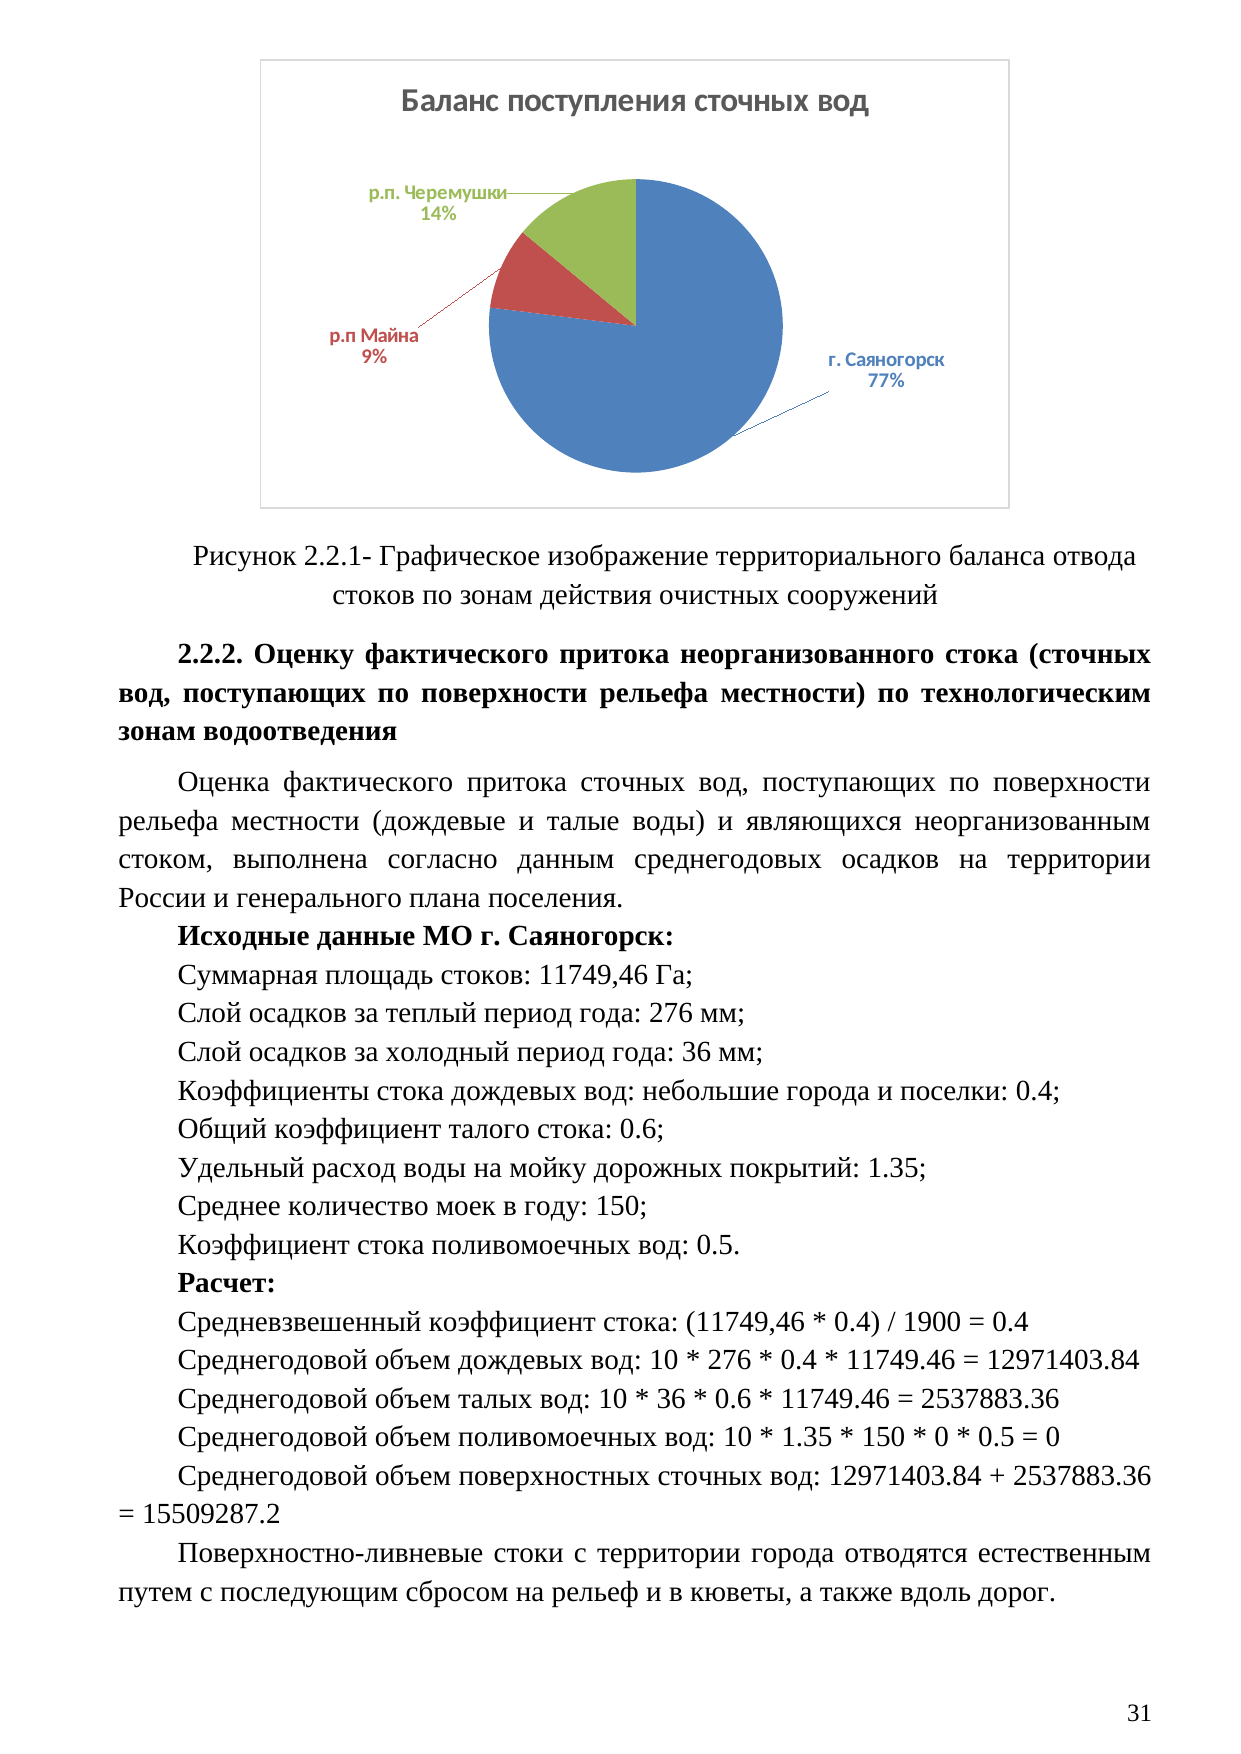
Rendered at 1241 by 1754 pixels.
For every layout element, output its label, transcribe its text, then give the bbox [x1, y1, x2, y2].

text Среднегодовой объем поверхностных сточных вод: 12971403.84 + 2537883.36 = 15509287.2 [118, 1458, 1152, 1530]
text Коэффициент стока поливомоечных вод: 0.5. [118, 1227, 1152, 1260]
text Средневзвешенный коэффициент стока: (11749,46 * 0.4) / 1900 = 0.4 [118, 1304, 1152, 1337]
text Среднегодовой объем талых вод: 10 * 36 * 0.6 * 11749.46 = 2537883.36 [118, 1381, 1152, 1414]
text Исходные данные МО г. Саяногорск: [118, 918, 1152, 952]
text Оценка фактического притока сточных вод, поступающих по поверхности рельефа местности (дождевые и талые воды) и являющихся неорганизованным стоком, выполнена согласно данным среднегодовых осадков на территории России и генерального плана поселения. [118, 764, 1152, 913]
text Суммарная площадь стоков: 11749,46 Га; [118, 957, 1152, 991]
text Расчет: [118, 1265, 1152, 1299]
text Рисунок 2.2.1- Графическое изображение территориального баланса отвода стоков по зонам действия очистных сооружений [118, 538, 1152, 610]
text Среднегодовой объем дождевых вод: 10 * 276 * 0.4 * 11749.46 = 12971403.84 [118, 1342, 1152, 1376]
text Среднегодовой объем поливомоечных вод: 10 * 1.35 * 150 * 0 * 0.5 = 0 [118, 1419, 1152, 1453]
text Коэффициенты стока дождевых вод: небольшие города и поселки: 0.4; [118, 1073, 1152, 1106]
text Слой осадков за холодный период года: 36 мм; [118, 1034, 1152, 1068]
text Среднее количество моек в году: 150; [118, 1188, 1152, 1222]
subtitle 2.2.2. Оценку фактического притока неорганизованного стока (сточных вод, поступающих по поверхности рельефа местности) по технологическим зонам водоотведения [118, 636, 1152, 747]
text Удельный расход воды на мойку дорожных покрытий: 1.35; [118, 1150, 1152, 1183]
text Поверхностно-ливневые стоки с территории города отводятся естественным путем с последующим сбросом на рельеф и в кюветы, а также вдоль дорог. [118, 1535, 1152, 1607]
text Общий коэффициент талого стока: 0.6; [118, 1111, 1152, 1145]
text Слой осадков за теплый период года: 276 мм; [118, 996, 1152, 1029]
